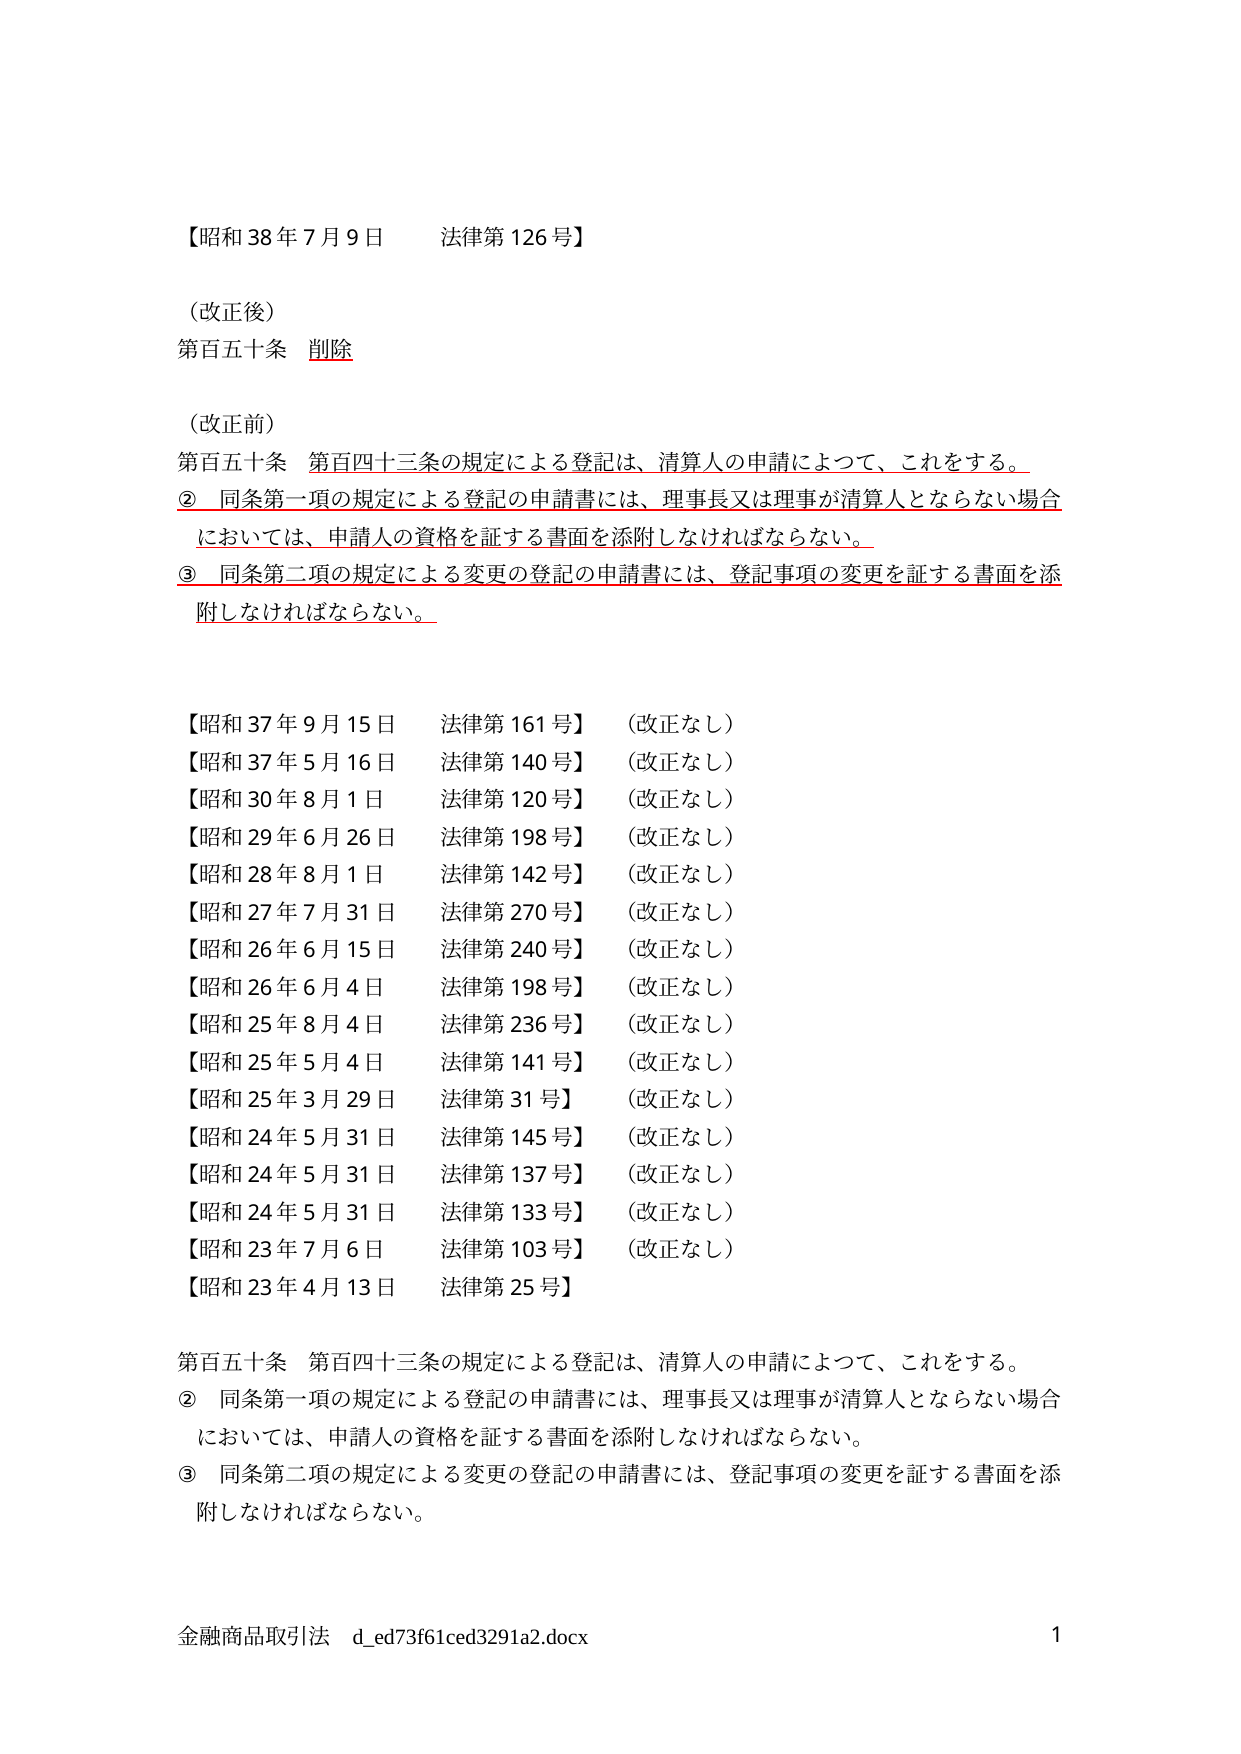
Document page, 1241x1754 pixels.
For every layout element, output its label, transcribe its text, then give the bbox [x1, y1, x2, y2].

text ③ 同条第二項の規定による変更の登記の申請書には、登記事項の変更を証する書面を添附しなければならない。 [177, 554, 1063, 629]
text 【昭和28年8月1日 法律第142号】 （改正なし） [177, 854, 1063, 892]
text ③ 同条第二項の規定による変更の登記の申請書には、登記事項の変更を証する書面を添附しなければならない。 [177, 1454, 1063, 1529]
text （改正前） [177, 404, 1063, 442]
text 【昭和24年5月31日 法律第145号】 （改正なし） [177, 1117, 1063, 1154]
text 【昭和24年5月31日 法律第137号】 （改正なし） [177, 1154, 1063, 1192]
text 【昭和37年5月16日 法律第140号】 （改正なし） [177, 742, 1063, 779]
text 【昭和25年8月4日 法律第236号】 （改正なし） [177, 1004, 1063, 1042]
text 【昭和27年7月31日 法律第270号】 （改正なし） [177, 892, 1063, 929]
text 【昭和38年7月9日 法律第126号】 [177, 217, 1063, 254]
text 【昭和26年6月4日 法律第198号】 （改正なし） [177, 967, 1063, 1004]
text 【昭和25年3月29日 法律第31号】 （改正なし） [177, 1079, 1063, 1117]
text 第百五十条 第百四十三条の規定による登記は、清算人の申請によつて、これをする。 [177, 1342, 1063, 1379]
text ② 同条第一項の規定による登記の申請書には、理事長又は理事が清算人とならない場合においては、申請人の資格を証する書面を添附しなければならない。 [177, 479, 1063, 554]
text 【昭和24年5月31日 法律第133号】 （改正なし） [177, 1192, 1063, 1229]
text 【昭和30年8月1日 法律第120号】 （改正なし） [177, 779, 1063, 817]
text 第百五十条 削除 [177, 329, 1063, 367]
text 【昭和26年6月15日 法律第240号】 （改正なし） [177, 929, 1063, 967]
text 【昭和23年7月6日 法律第103号】 （改正なし） [177, 1229, 1063, 1267]
text ② 同条第一項の規定による登記の申請書には、理事長又は理事が清算人とならない場合においては、申請人の資格を証する書面を添附しなければならない。 [177, 1379, 1063, 1454]
text 【昭和37年9月15日 法律第161号】 （改正なし） [177, 704, 1063, 742]
text 第百五十条 第百四十三条の規定による登記は、清算人の申請によつて、これをする。 [177, 442, 1063, 479]
text （改正後） [177, 292, 1063, 329]
text 【昭和29年6月26日 法律第198号】 （改正なし） [177, 817, 1063, 854]
text 【昭和25年5月4日 法律第141号】 （改正なし） [177, 1042, 1063, 1079]
text 【昭和23年4月13日 法律第25号】 [177, 1267, 1063, 1304]
